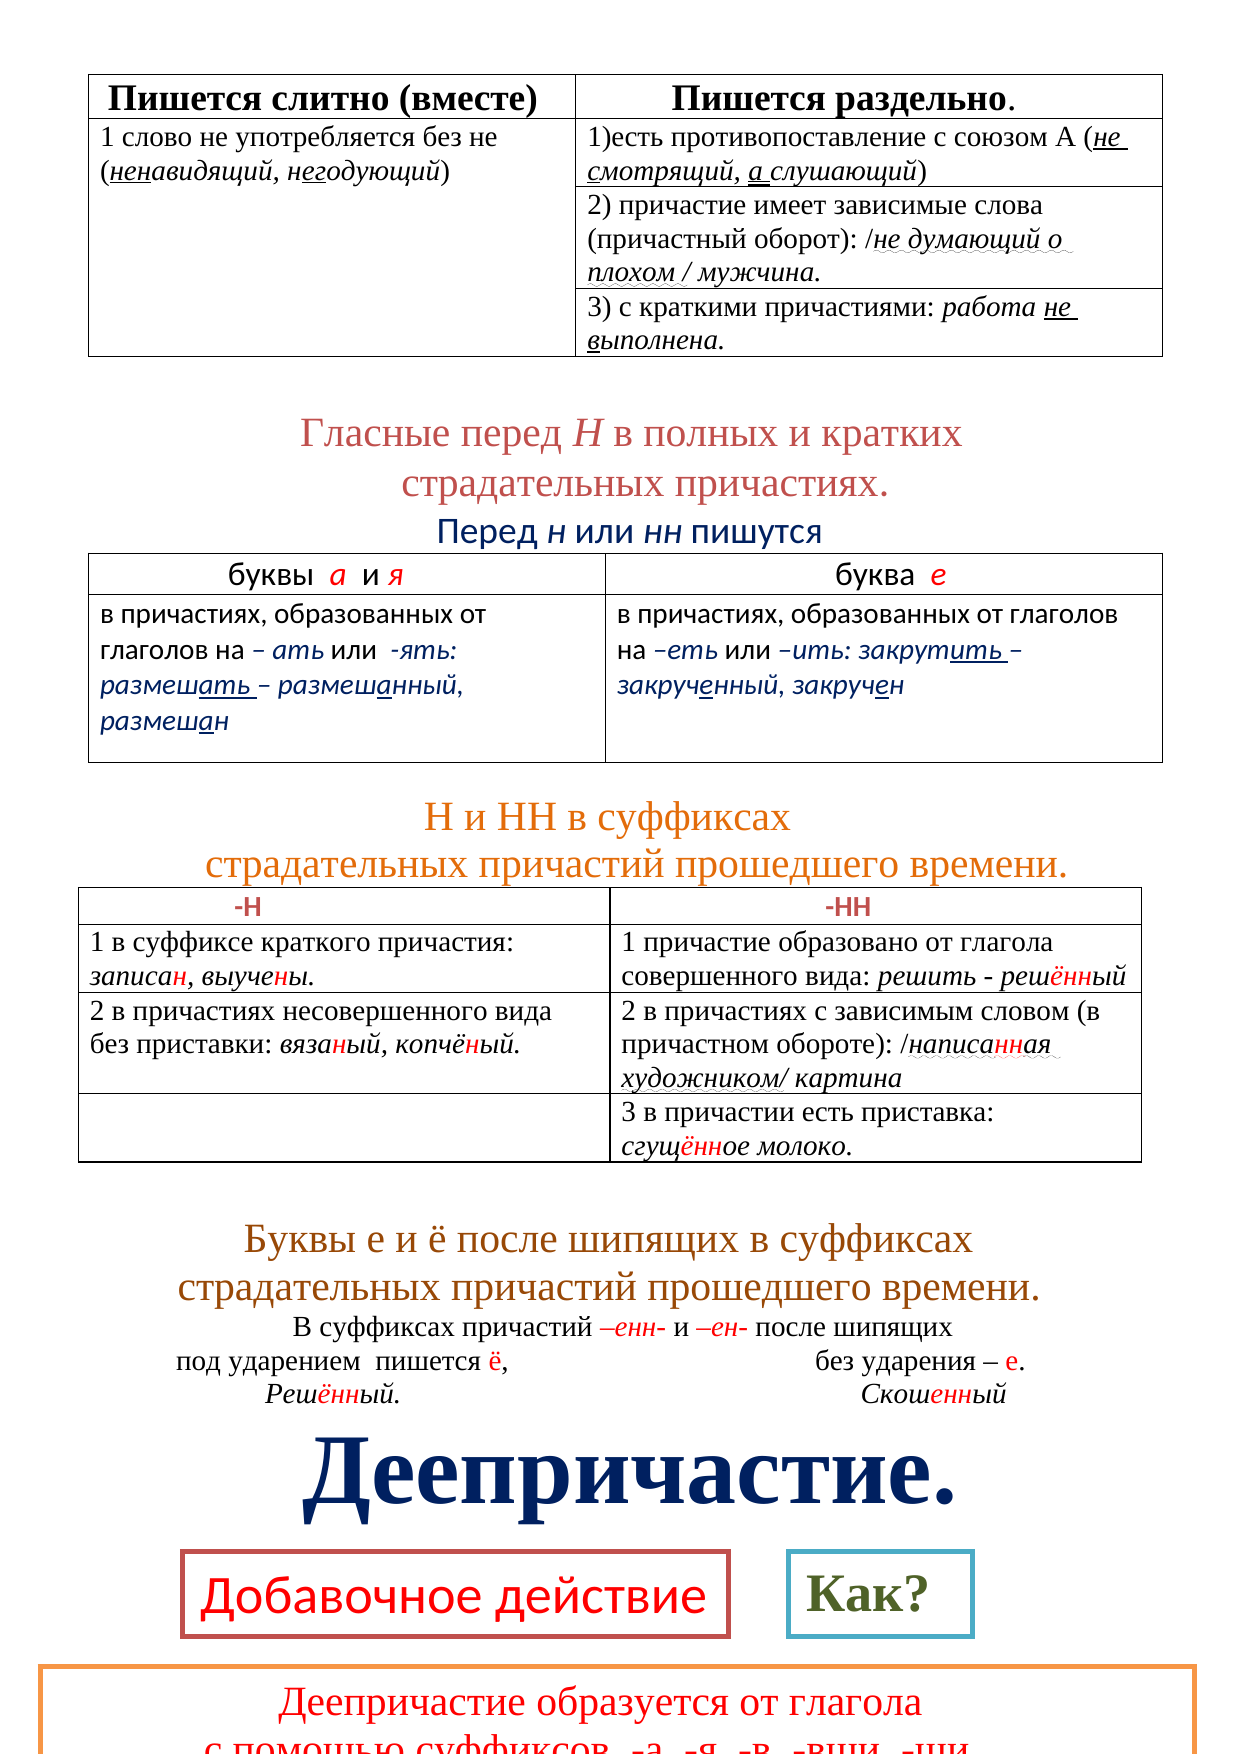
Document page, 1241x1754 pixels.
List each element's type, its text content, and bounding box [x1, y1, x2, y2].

text Буквы е и ё после шипящих в суффиксах страдательных причастий прошедшего времени. [177, 1213, 1152, 1309]
table_cell в причастиях, образованных от глаголов на – ать или -ять: размешать – размешанный, размешан [89, 595, 605, 762]
table_cell 2 в причастиях несовершенного вида без приставки: вязаный, копчёный. [79, 993, 609, 1093]
text В суффиксах причастий –енн- и –ен- после шипящих [74, 1309, 1152, 1343]
table_cell в причастиях, образованных от глаголов на –еть или –ить: закрутить – закрученный, закручен [606, 595, 1162, 762]
text Решённый. Скошенный [177, 1376, 1152, 1410]
table_cell 2 в причастиях с зависимым словом (в причастном обороте): /написанная художником/ картина [611, 993, 1141, 1093]
table_cell 1 причастие образовано от глагола совершенного вида: решить - решённый [611, 925, 1141, 992]
table_cell 2) причастие имеет зависимые слова (причастный оборот): /не думающий о плохом / мужчина. [576, 187, 1162, 288]
text страдательных причастиях. [88, 456, 1181, 507]
list Деепричастие. [177, 1410, 1152, 1525]
table_cell 1 в суффиксе краткого причастия: записан, выучены. [79, 925, 609, 992]
table_header -Н [79, 888, 609, 923]
table_cell [79, 1094, 609, 1161]
table_cell 3) с краткими причастиями: работа не выполнена. [576, 289, 1162, 356]
text Перед н или нн пишутся [177, 507, 1152, 552]
table_header буквы а и я [89, 554, 605, 594]
table_header буква е [606, 554, 1162, 594]
text Гласные перед Н в полных и кратких [177, 408, 1181, 456]
text страдательных причастий прошедшего времени. [59, 839, 1152, 887]
table_header -НН [611, 888, 1141, 923]
table_header Пишется слитно (вместе) [89, 75, 575, 118]
text под ударением пишется ё, без ударения – е. [74, 1343, 1152, 1376]
table_cell 3 в причастии есть приставка: сгущённое молоко. [611, 1094, 1141, 1161]
text Н и НН в суффиксах [177, 791, 1152, 839]
table_cell 1 слово не употребляется без не (ненавидящий, негодующий) [89, 119, 575, 356]
table_header Пишется раздельно. [576, 75, 1162, 118]
table_cell 1)есть противопоставление с союзом А (не смотрящий, а слушающий) [576, 119, 1162, 186]
